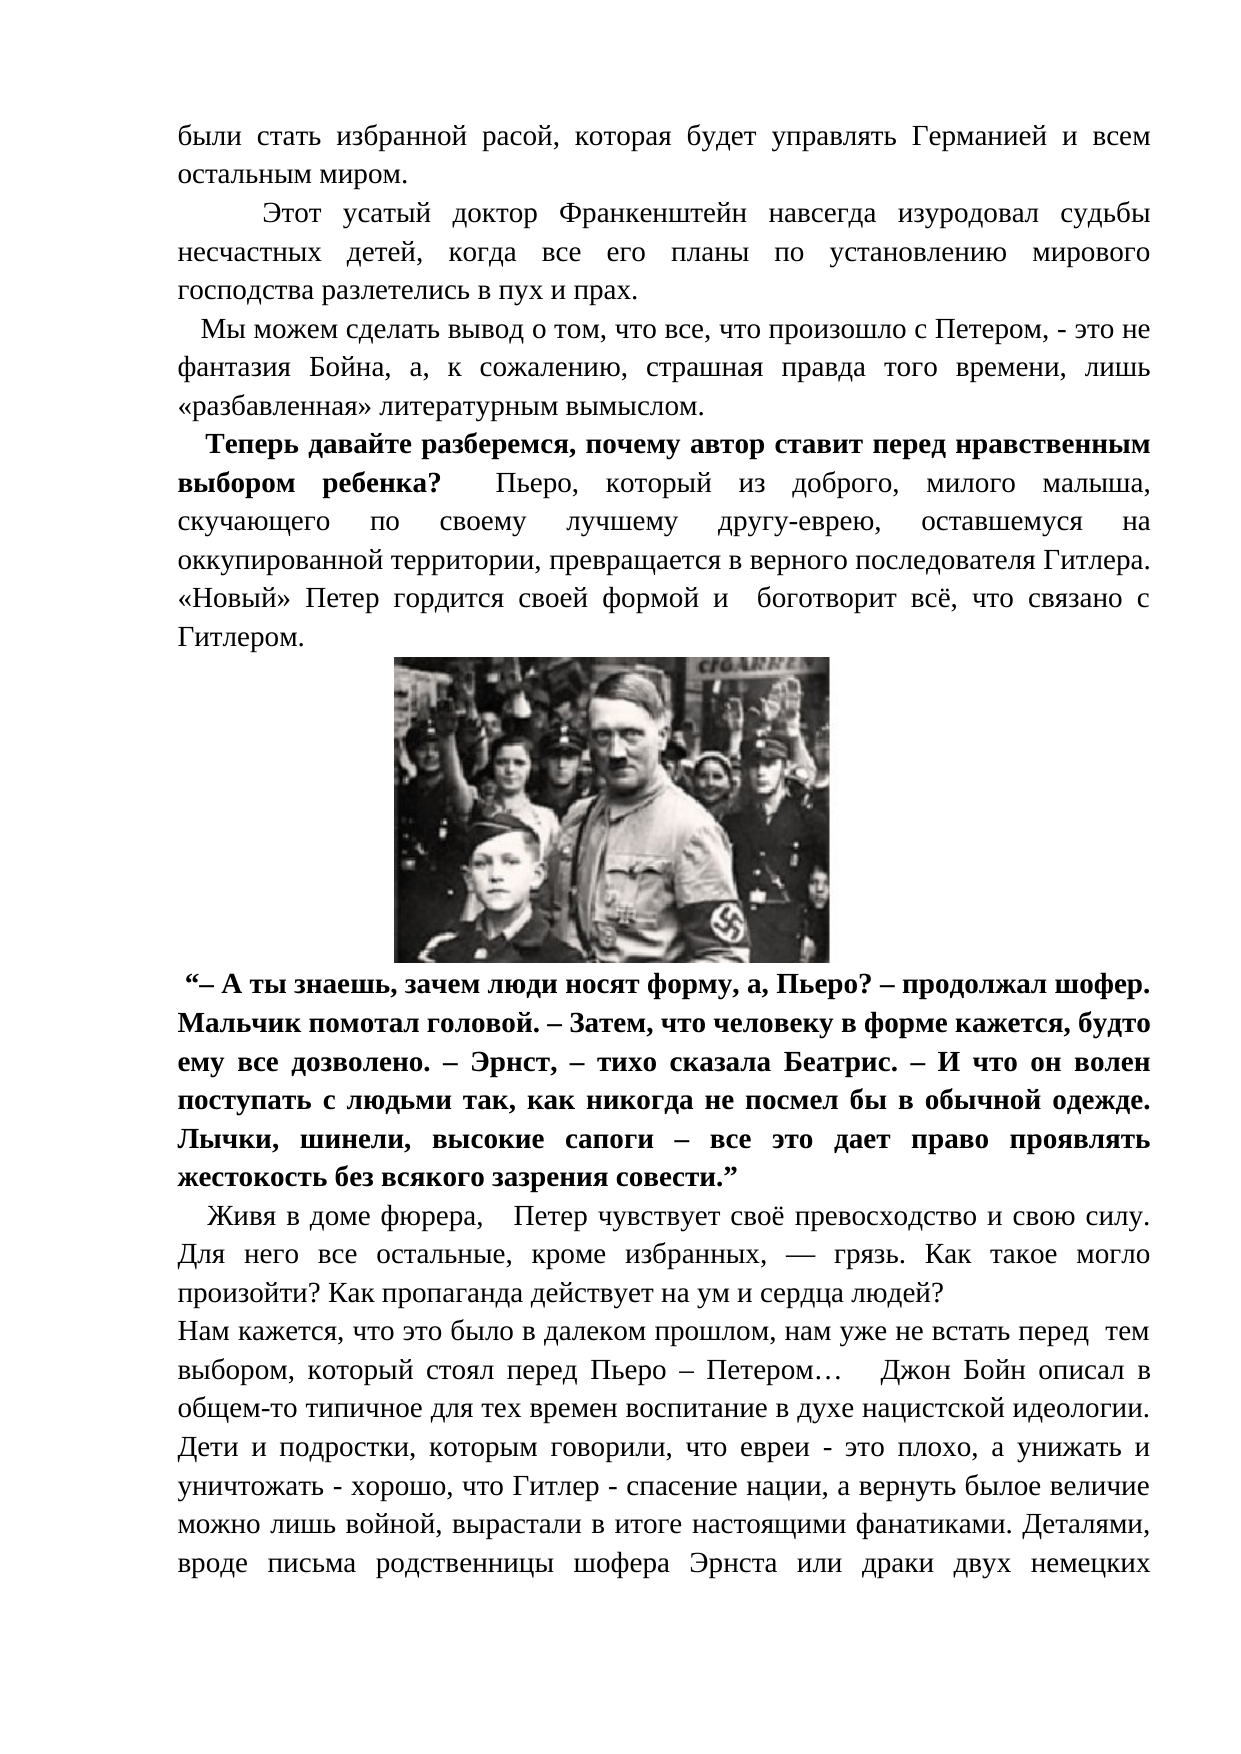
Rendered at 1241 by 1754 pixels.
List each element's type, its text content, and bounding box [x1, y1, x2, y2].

text Теперь давайте разберемся, почему автор ставит перед нравственным выбором ребенка? Пьеро, который из доброго, милого малыша, скучающего по своему лучшему другу-еврею, оставшемуся на оккупированной территории, превращается в верного последователя Гитлера. «Новый» Петер гордится своей формой и боготворит всё, что связано с Гитлером. [177, 426, 1152, 653]
text Этот усатый доктор Франкенштейн навсегда изуродовал судьбы несчастных детей, когда все его планы по установлению мирового господства разлетелись в пух и прах. [177, 195, 1152, 306]
text Живя в доме фюрера, Петер чувствует своё превосходство и свою силу. Для него все остальные, кроме избранных, — грязь. Как такое могло произойти? Как пропаганда действует на ум и сердца людей? [177, 1198, 1152, 1308]
text Мы можем сделать вывод о том, что все, что произошло с Петером, - это не фантазия Бойна, а, к сожалению, страшная правда того времени, лишь «разбавленная» литературным вымыслом. [177, 311, 1152, 421]
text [177, 1313, 1152, 1578]
picture [394, 657, 935, 963]
text “– А ты знаешь, зачем люди носят форму, а, Пьеро? – продолжал шофер. Мальчик помотал головой. – Затем, что человеку в форме кажется, будто ему все дозволено. – Эрнст, – тихо сказала Беатрис. – И что он волен поступать с людьми так, как никогда не посмел бы в обычной одежде. Лычки, шинели, высокие сапоги – все это дает право проявлять жестокость без всякого зазрения совести.” [177, 967, 1152, 1193]
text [177, 118, 1152, 190]
